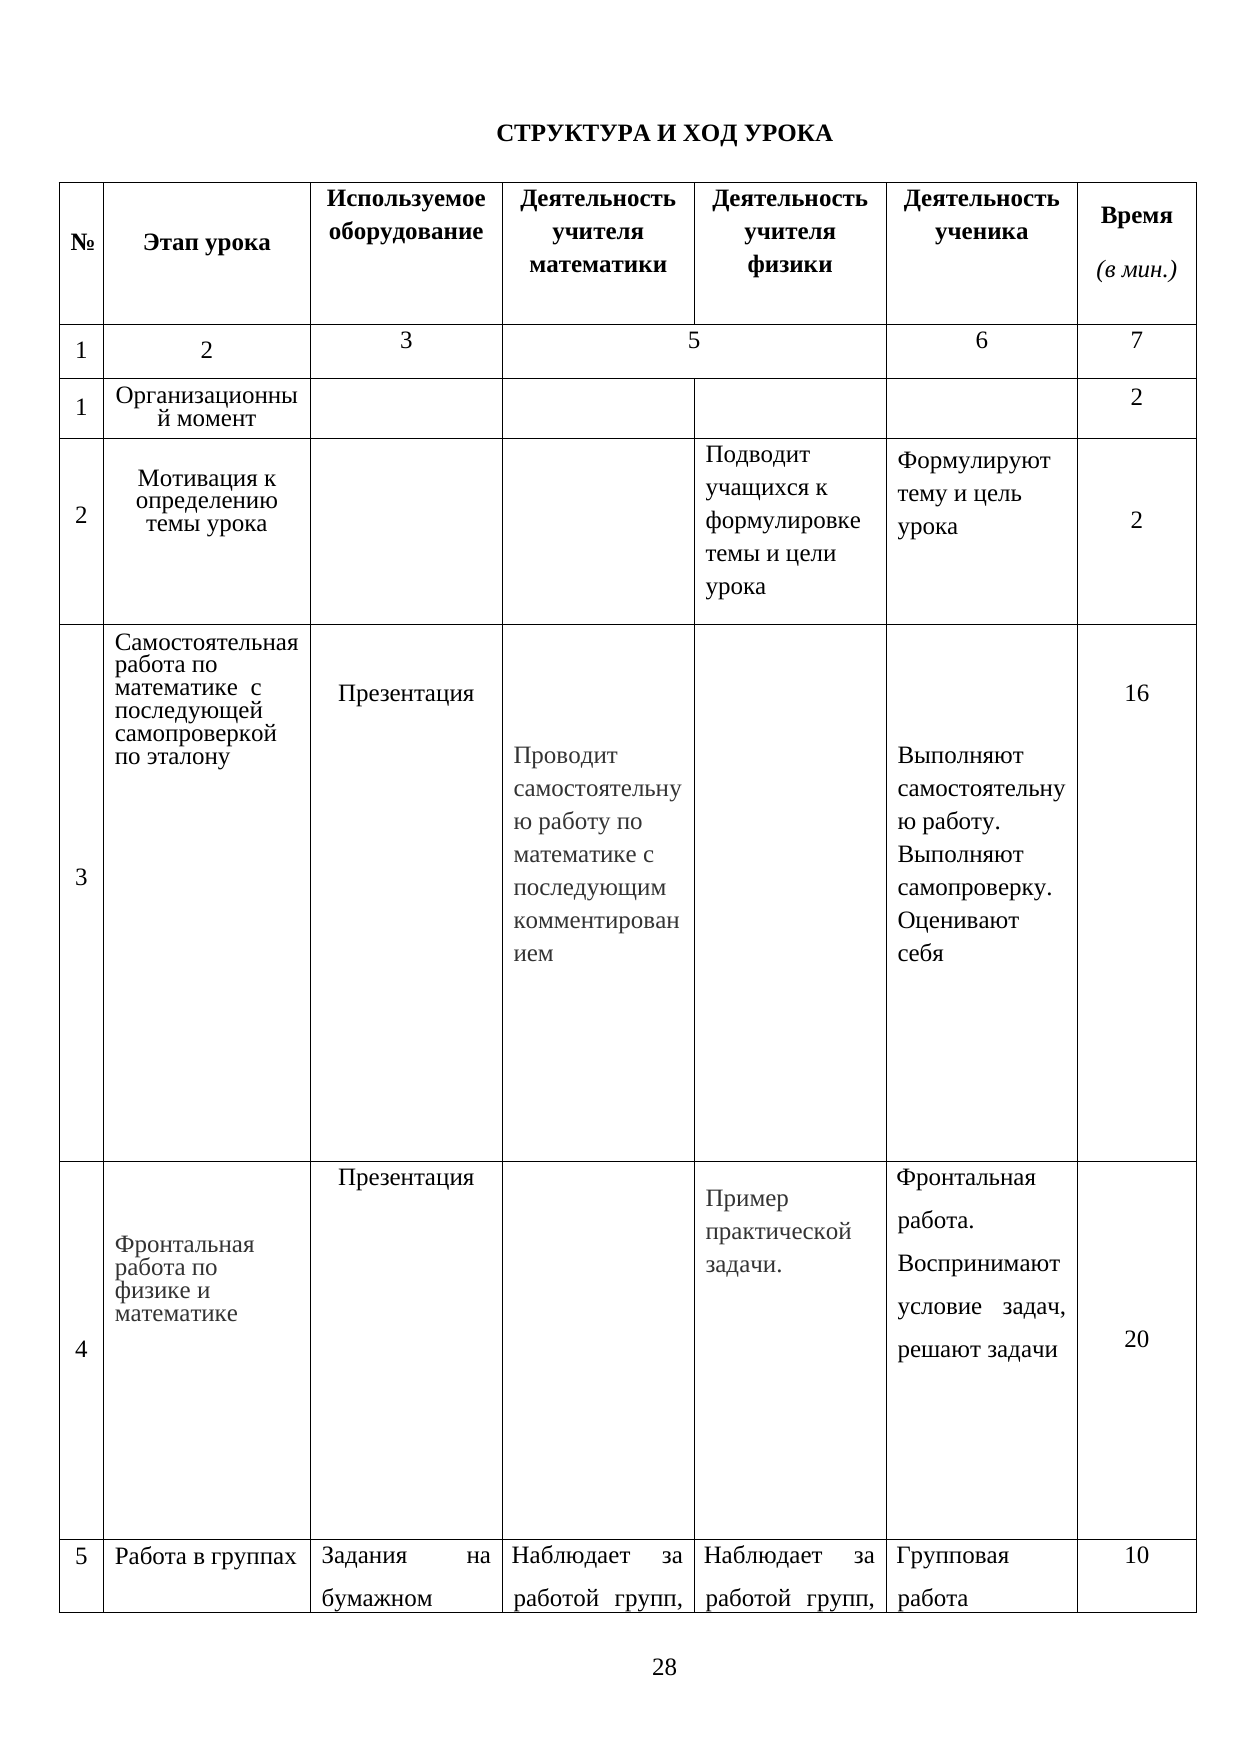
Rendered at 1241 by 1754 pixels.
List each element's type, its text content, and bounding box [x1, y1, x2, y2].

table_cell Фронтальная работа по физике и математике [104, 1162, 310, 1539]
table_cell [695, 1540, 886, 1612]
table_header Время (в мин.) [1078, 183, 1196, 324]
table_cell Задания на бумажном носителе [311, 1540, 502, 1612]
table_cell [503, 439, 694, 624]
table_cell 1 [60, 325, 103, 378]
table_header Используемое оборудование [311, 183, 502, 324]
table_cell [503, 379, 694, 438]
table_cell 2 [1078, 379, 1196, 438]
table_header № [60, 183, 103, 324]
table_cell 5 [503, 325, 886, 378]
table_cell 2 [104, 325, 310, 378]
table_cell Выполняют самостоятельную работу. Выполняют самопроверку. Оценивают себя [887, 625, 1077, 1161]
table_cell 4 [60, 1162, 103, 1539]
table_cell 2 [1078, 439, 1196, 624]
table_cell 16 [1078, 625, 1196, 1161]
table_cell 3 [311, 325, 502, 378]
table_cell 2 [60, 439, 103, 624]
table_cell Пример практической задачи. [695, 1162, 886, 1539]
table_header Этап урока [104, 183, 310, 324]
table_cell 3 [60, 625, 103, 1161]
table_cell [311, 379, 502, 438]
table_cell 5 [60, 1540, 103, 1612]
table_header Деятельность учителя физики [695, 183, 886, 324]
table_cell Самостоятельная работа по математике с последующей самопроверкой по эталону [104, 625, 310, 1161]
table_cell [695, 379, 886, 438]
table_cell [695, 625, 886, 1161]
table_cell Проводит самостоятельную работу по математике с последующим комментированием [503, 625, 694, 1161]
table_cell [887, 1540, 1077, 1612]
table_cell Фронтальная работа. Воспринимают условие задач, решают задачи [887, 1162, 1077, 1539]
table_cell [311, 439, 502, 624]
table_cell 7 [1078, 325, 1196, 378]
table_cell Презентация [311, 625, 502, 1161]
table_cell Мотивация к определению темы урока [104, 439, 310, 624]
table_cell Работа в группах [104, 1540, 310, 1612]
table_cell 10 [1078, 1540, 1196, 1612]
table_header Деятельность учителя математики [503, 183, 694, 324]
table_cell 20 [1078, 1162, 1196, 1539]
table_cell Организационный момент [104, 379, 310, 438]
table_cell Презентация [311, 1162, 502, 1539]
table_cell Подводит учащихся к формулировке темы и цели урока [695, 439, 886, 624]
table_cell 1 [60, 379, 103, 438]
text СТРУКТУРА И ХОД УРОКА [177, 118, 1152, 147]
table_cell 6 [887, 325, 1077, 378]
table_header Деятельность ученика [887, 183, 1077, 324]
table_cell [503, 1540, 694, 1612]
table_cell [503, 1162, 694, 1539]
table_cell Формулируют тему и цель урока [887, 439, 1077, 624]
table_cell [887, 379, 1077, 438]
